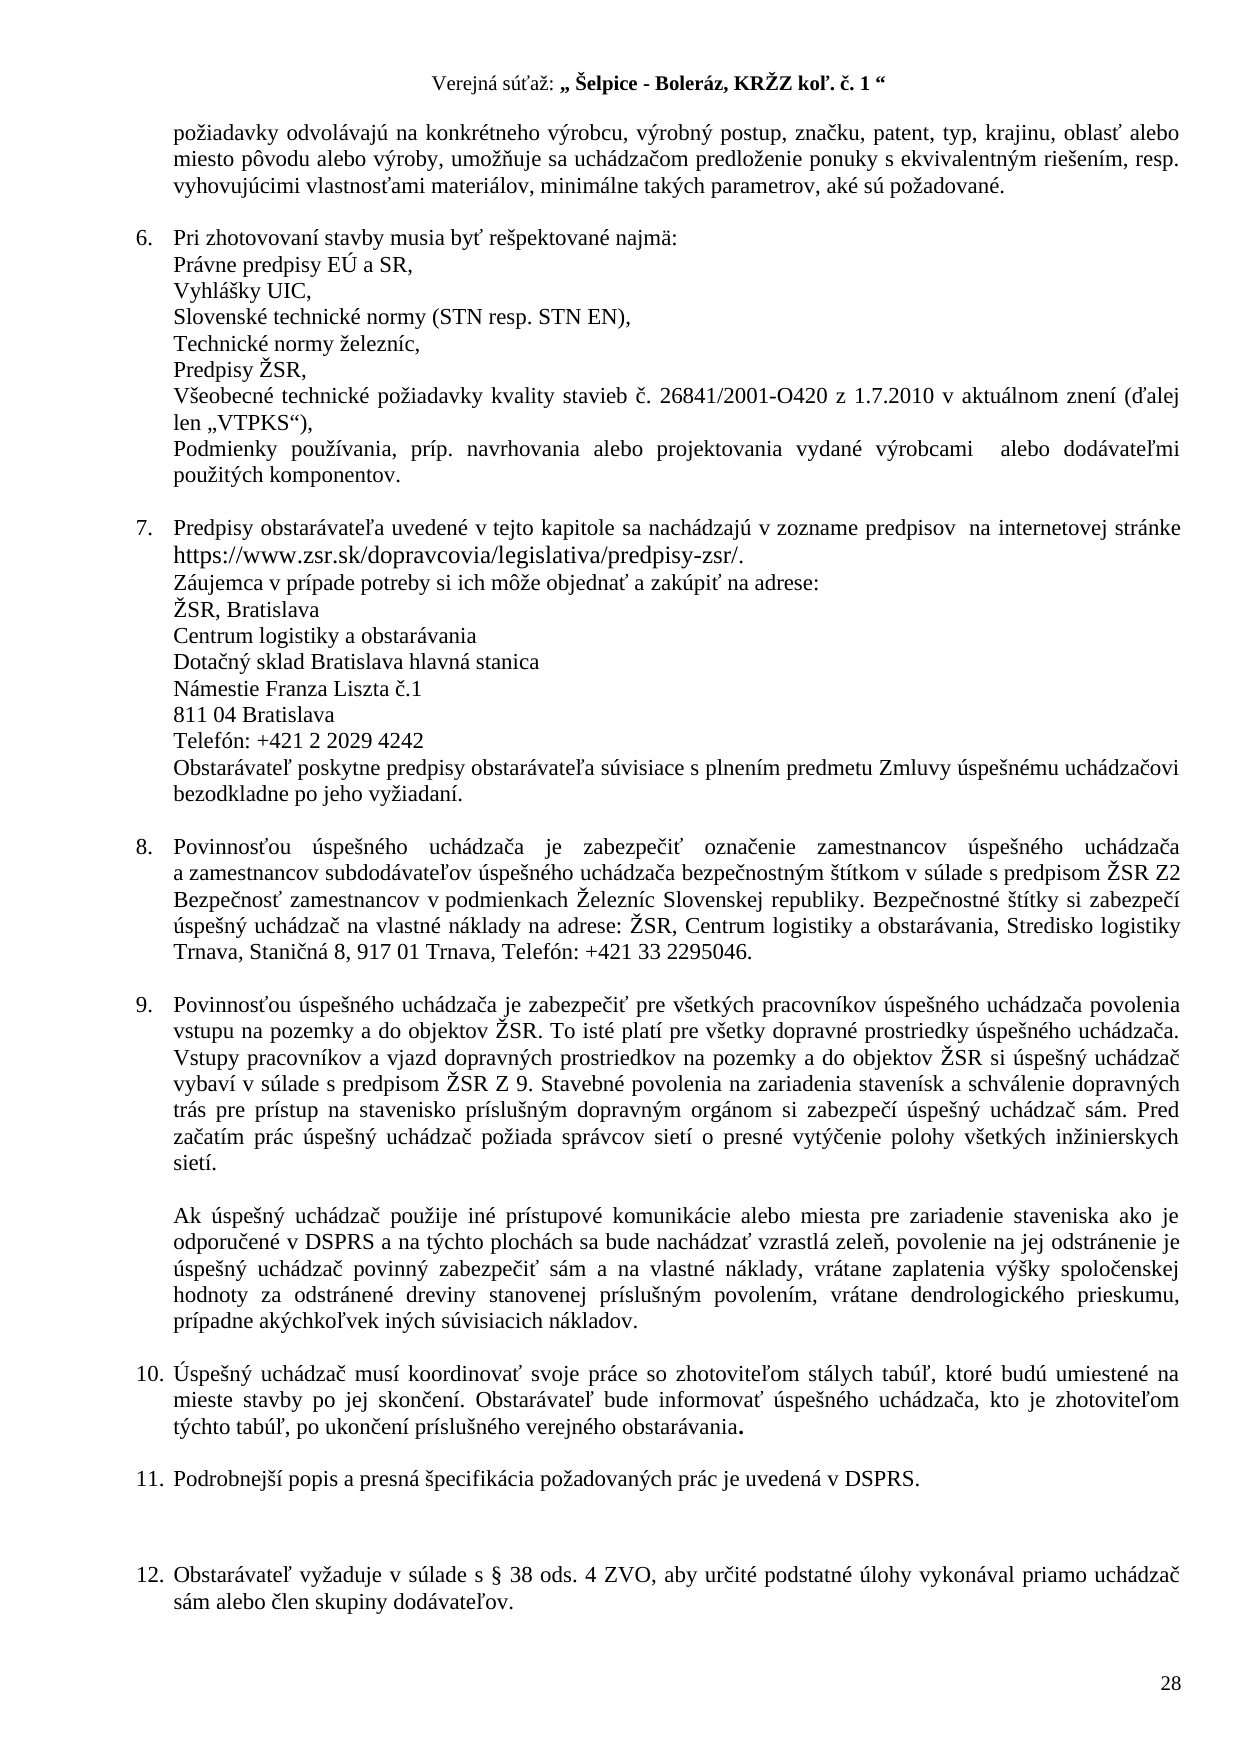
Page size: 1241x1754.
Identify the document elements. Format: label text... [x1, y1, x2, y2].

text Technické normy železníc, [173, 330, 1181, 356]
text Slovenské technické normy (STN resp. STN EN), [173, 303, 1181, 330]
text Ak úspešný uchádzač použije iné prístupové komunikácie alebo miesta pre zariadenie staveniska ako je odporučené v DSPRS a na týchto plochách sa bude nachádzať vzrastlá zeleň, povolenie na jej odstránenie je úspešný uchádzač povinný zabezpečiť sám a na vlastné náklady, vrátane zaplatenia výšky spoločenskej hodnoty za odstránené dreviny stanovenej príslušným povolením, vrátane dendrologického prieskumu, prípadne akýchkoľvek iných súvisiacich nákladov. [173, 1202, 1181, 1334]
text Námestie Franza Liszta č.1 [173, 675, 1181, 701]
list Pri zhotovovaní stavby musia byť rešpektované najmä: [136, 224, 1181, 251]
text Vyhlášky UIC, [173, 277, 1181, 303]
list Podrobnejší popis a presná špecifikácia požadovaných prác je uvedená v DSPRS. [136, 1465, 1181, 1492]
text 811 04 Bratislava [173, 701, 1181, 727]
text Telefón: +421 2 2029 4242 [173, 727, 1181, 754]
text Predpisy ŽSR, [173, 356, 1181, 382]
text Všeobecné technické požiadavky kvality stavieb č. 26841/2001-O420 z 1.7.2010 v aktuálnom znení (ďalej len „VTPKS“), [173, 382, 1181, 435]
text ŽSR, Bratislava [173, 596, 1181, 622]
text Centrum logistiky a obstarávania [173, 622, 1181, 648]
list Povinnosťou úspešného uchádzača je zabezpečiť pre všetkých pracovníkov úspešného uchádzača povolenia vstupu na pozemky a do objektov ŽSR. To isté platí pre všetky dopravné prostriedky úspešného uchádzača. Vstupy pracovníkov a vjazd dopravných prostriedkov na pozemky a do objektov ŽSR si úspešný uchádzač vybaví v súlade s predpisom ŽSR Z 9. Stavebné povolenia na zariadenia stavenísk a schválenie dopravných trás pre prístup na stavenisko príslušným dopravným orgánom si zabezpečí úspešný uchádzač sám. Pred začatím prác úspešný uchádzač požiada správcov sietí o presné vytýčenie polohy všetkých inžinierskych sietí. [136, 991, 1181, 1176]
list Predpisy obstarávateľa uvedené v tejto kapitole sa nachádzajú v zozname predpisov na internetovej stránke https://www.zsr.sk/dopravcovia/legislativa/predpisy-zsr/. [136, 514, 1181, 569]
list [136, 119, 1181, 198]
list Úspešný uchádzač musí koordinovať svoje práce so zhotoviteľom stálych tabúľ, ktoré budú umiestené na mieste stavby po jej skončení. Obstarávateľ bude informovať úspešného uchádzača, kto je zhotoviteľom týchto tabúľ, po ukončení príslušného verejného obstarávania. [136, 1360, 1181, 1439]
text Dotačný sklad Bratislava hlavná stanica [173, 648, 1181, 675]
list Obstarávateľ vyžaduje v súlade s § 38 ods. 4 ZVO, aby určité podstatné úlohy vykonával priamo uchádzač sám alebo člen skupiny dodávateľov. [136, 1561, 1181, 1614]
list Povinnosťou úspešného uchádzača je zabezpečiť označenie zamestnancov úspešného uchádzača a zamestnancov subdodávateľov úspešného uchádzača bezpečnostným štítkom v súlade s predpisom ŽSR Z2 Bezpečnosť zamestnancov v podmienkach Železníc Slovenskej republiky. Bezpečnostné štítky si zabezpečí úspešný uchádzač na vlastné náklady na adrese: ŽSR, Centrum logistiky a obstarávania, Stredisko logistiky Trnava, Staničná 8, 917 01 Trnava, Telefón: +421 33 2295046. [136, 833, 1181, 965]
text Záujemca v prípade potreby si ich môže objednať a zakúpiť na adrese: [173, 569, 1181, 596]
text Právne predpisy EÚ a SR, [173, 251, 1181, 277]
text Podmienky používania, príp. navrhovania alebo projektovania vydané výrobcami alebo dodávateľmi použitých komponentov. [173, 435, 1181, 488]
text Obstarávateľ poskytne predpisy obstarávateľa súvisiace s plnením predmetu Zmluvy úspešnému uchádzačovi bezodkladne po jeho vyžiadaní. [173, 754, 1181, 807]
